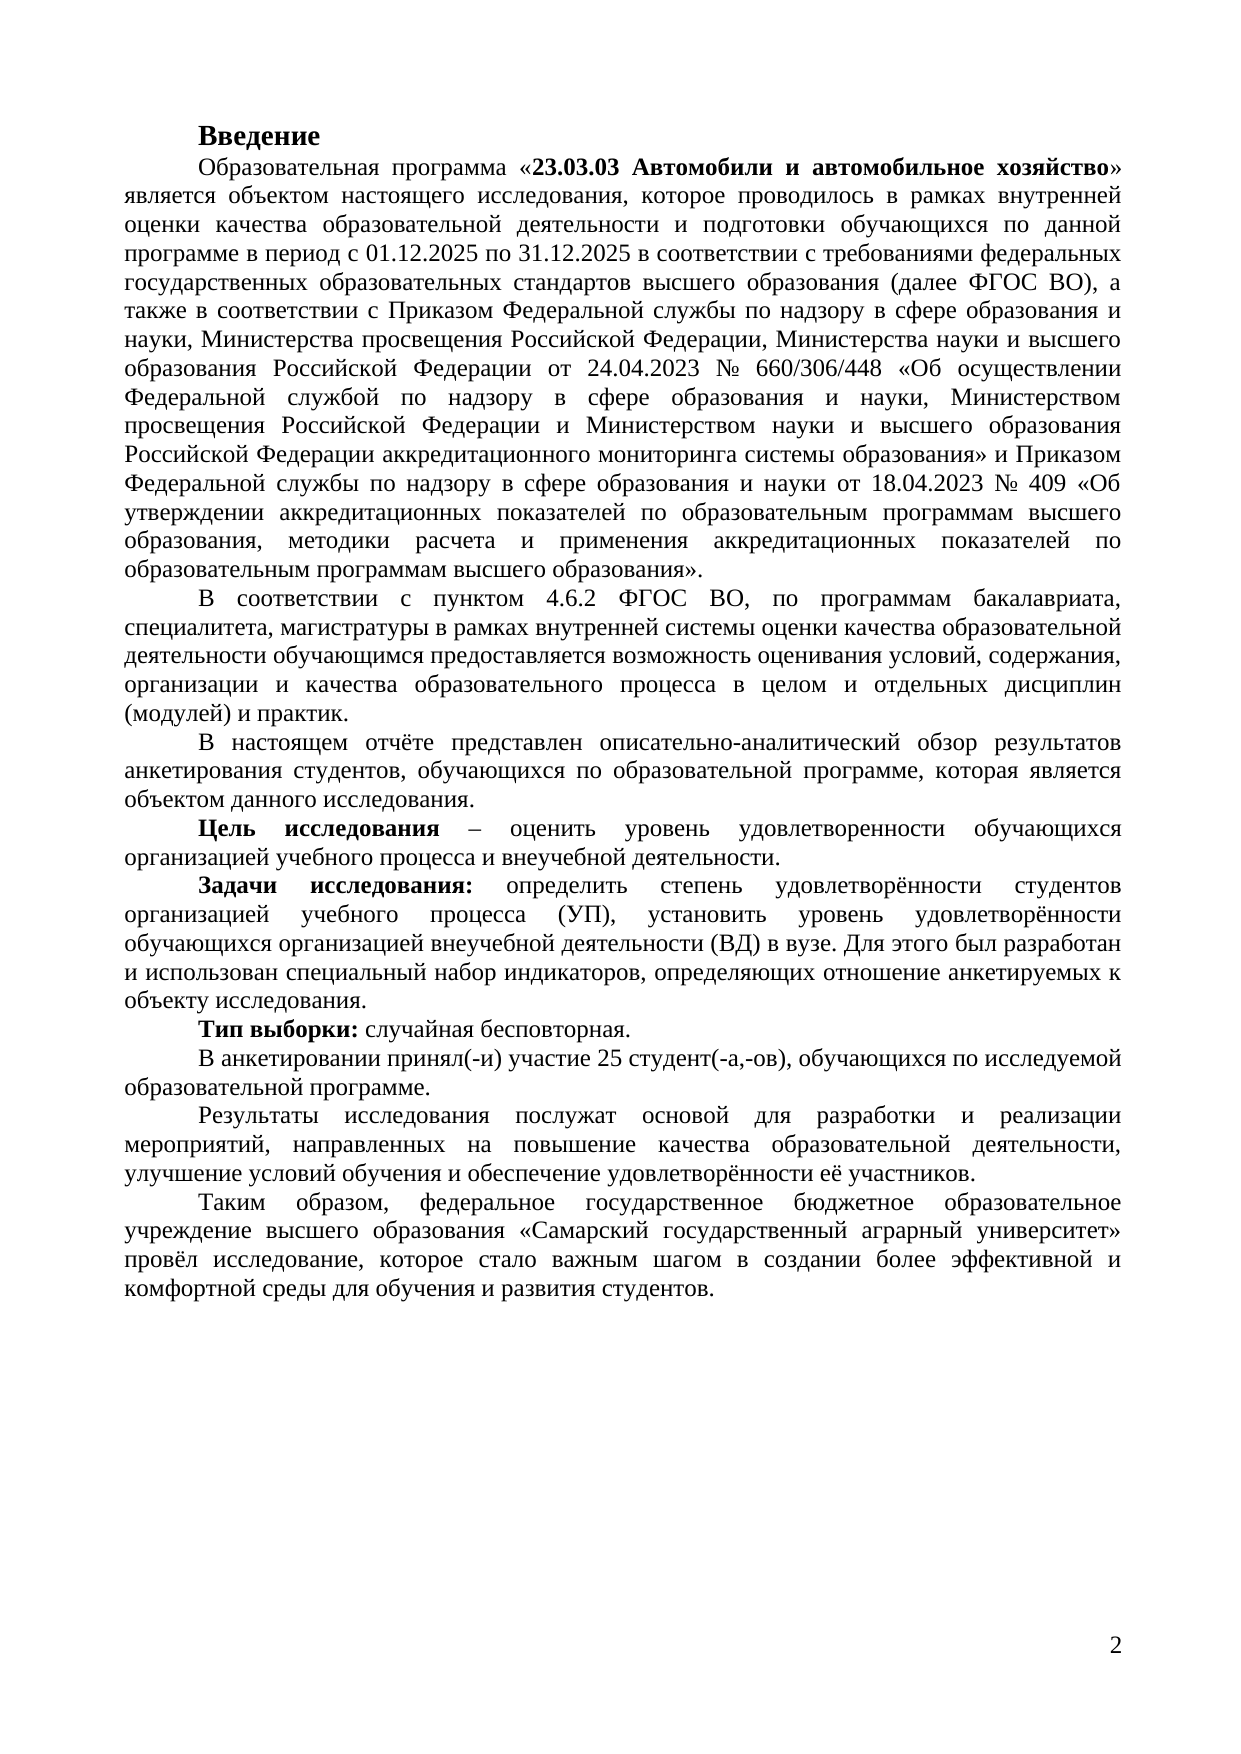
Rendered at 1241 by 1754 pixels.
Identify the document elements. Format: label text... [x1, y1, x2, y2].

text Образовательная программа «23.03.03 Автомобили и автомобильное хозяйство» является объектом настоящего исследования, которое проводилось в рамках внутренней оценки качества образовательной деятельности и подготовки обучающихся по данной программе в период с 01.12.2025 по 31.12.2025 в соответствии с требованиями федеральных государственных образовательных стандартов высшего образования (далее ФГОС ВО), а также в соответствии с Приказом Федеральной службы по надзору в сфере образования и науки, Министерства просвещения Российской Федерации, Министерства науки и высшего образования Российской Федерации от 24.04.2023 № 660/306/448 «Об осуществлении Федеральной службой по надзору в сфере образования и науки, Министерством просвещения Российской Федерации и Министерством науки и высшего образования Российской Федерации аккредитационного мониторинга системы образования» и Приказом Федеральной службы по надзору в сфере образования и науки от 18.04.2023 № 409 «Об утверждении аккредитационных показателей по образовательным программам высшего образования, методики расчета и применения аккредитационных показателей по образовательным программам высшего образования». [124, 152, 1122, 583]
text Введение [124, 118, 1122, 152]
text В анкетировании принял(-и) участие 25 студент(-а,-ов), обучающихся по исследуемой образовательной программе. [124, 1043, 1122, 1100]
text Тип выборки: случайная бесповторная. [124, 1014, 1122, 1043]
text В соответствии с пунктом 4.6.2 ФГОС ВО, по программам бакалавриата, специалитета, магистратуры в рамках внутренней системы оценки качества образовательной деятельности обучающимся предоставляется возможность оценивания условий, содержания, организации и качества образовательного процесса в целом и отдельных дисциплин (модулей) и практик. [124, 583, 1122, 727]
text Результаты исследования послужат основой для разработки и реализации мероприятий, направленных на повышение качества образовательной деятельности, улучшение условий обучения и обеспечение удовлетворённости её участников. [124, 1100, 1122, 1187]
text Таким образом, федеральное государственное бюджетное образовательное учреждение высшего образования «Самарский государственный аграрный университет» провёл исследование, которое стало важным шагом в создании более эффективной и комфортной среды для обучения и развития студентов. [124, 1187, 1122, 1302]
text Задачи исследования: определить степень удовлетворённости студентов организацией учебного процесса (УП), установить уровень удовлетворённости обучающихся организацией внеучебной деятельности (ВД) в вузе. Для этого был разработан и использован специальный набор индикаторов, определяющих отношение анкетируемых к объекту исследования. [124, 870, 1122, 1014]
text Цель исследования – оценить уровень удовлетворенности обучающихся организацией учебного процесса и внеучебной деятельности. [124, 813, 1122, 870]
text В настоящем отчёте представлен описательно-аналитический обзор результатов анкетирования студентов, обучающихся по образовательной программе, которая является объектом данного исследования. [124, 727, 1122, 813]
